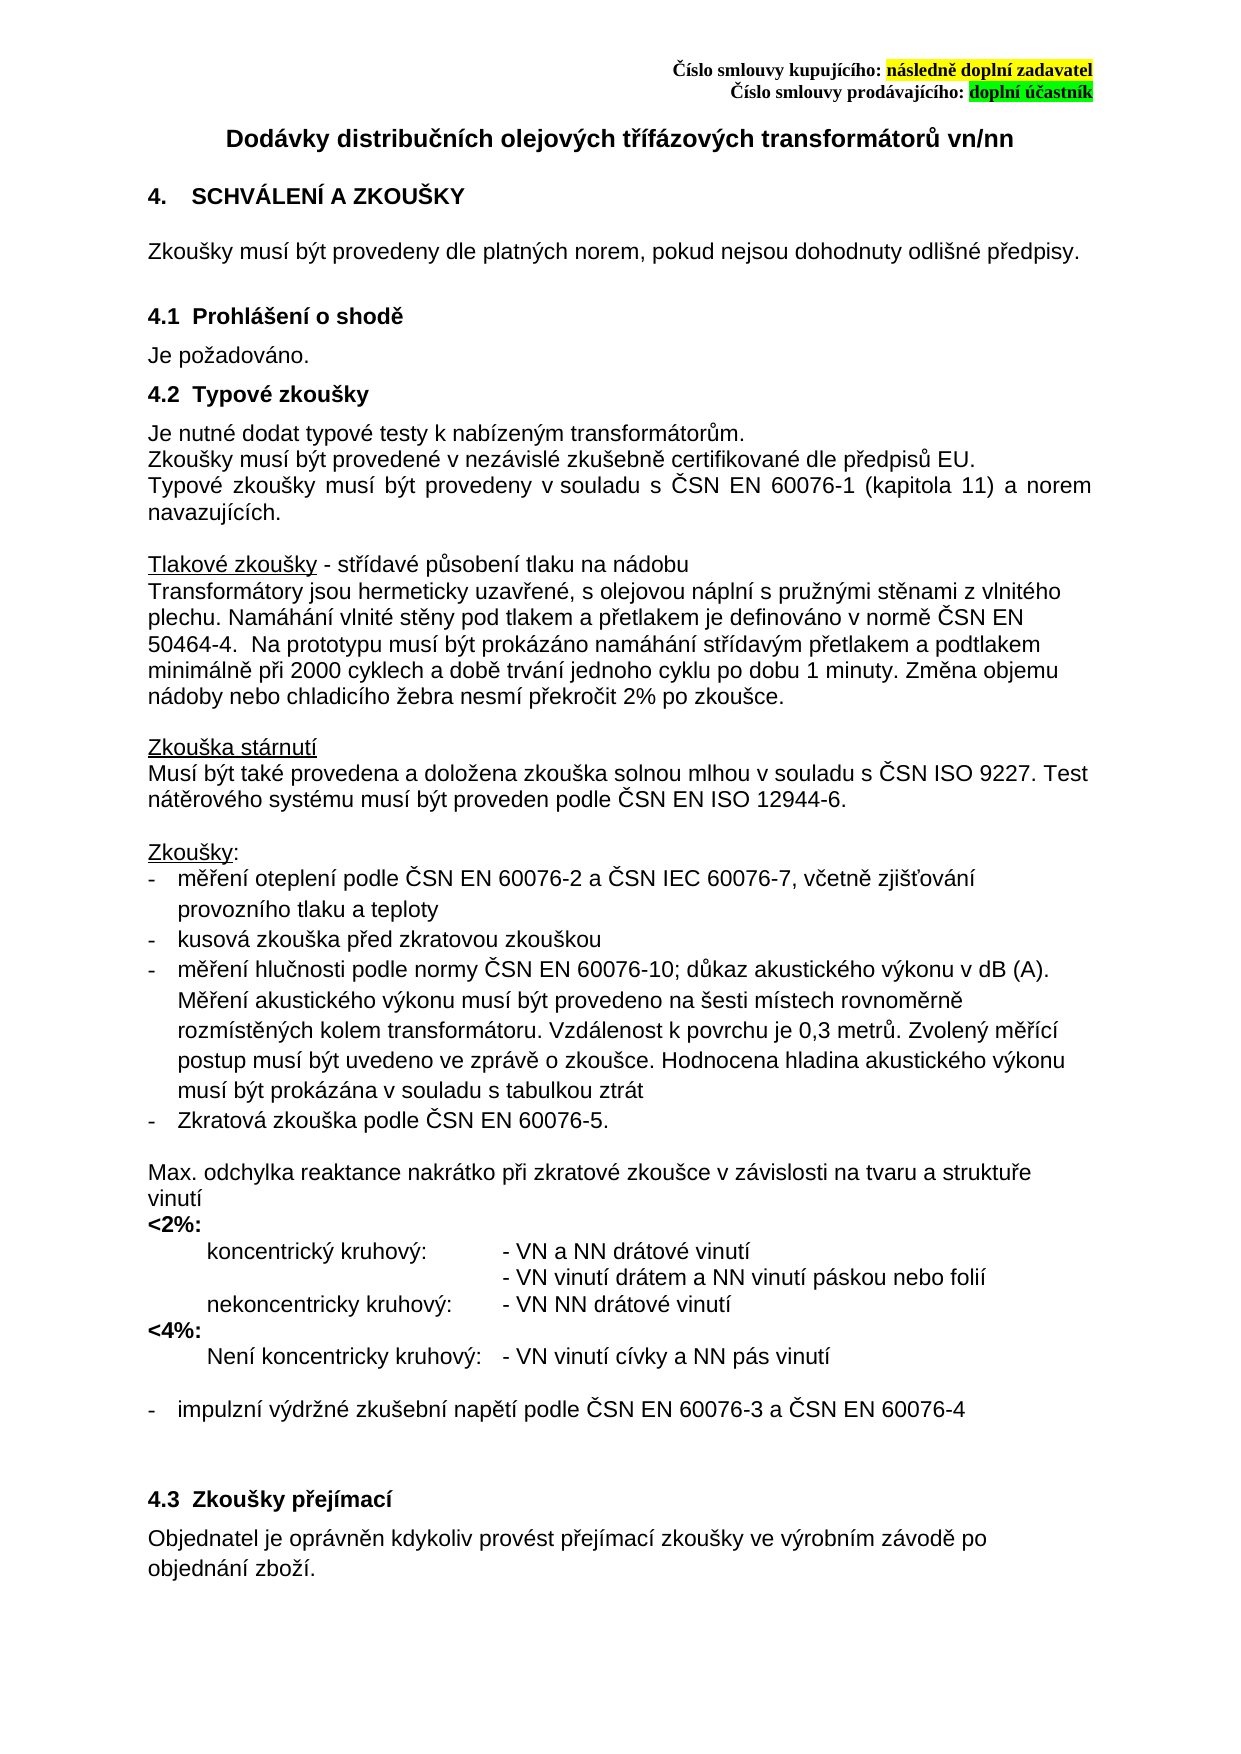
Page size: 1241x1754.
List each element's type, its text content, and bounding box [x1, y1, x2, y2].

text Zkoušky: [148, 839, 1093, 865]
text Je požadováno. [148, 342, 1093, 368]
text - VN vinutí drátem a NN vinutí páskou nebo folií [148, 1264, 1093, 1291]
text Není koncentricky kruhový: - VN vinutí cívky a NN pás vinutí [148, 1343, 1093, 1369]
text Zkoušky musí být provedeny dle platných norem, pokud nejsou dohodnuty odlišné předpisy. [148, 238, 1093, 264]
list kusová zkouška před zkratovou zkouškou [148, 926, 1093, 952]
list Zkratová zkouška podle ČSN EN 60076-5. [148, 1107, 1093, 1134]
text Max. odchylka reaktance nakrátko při zkratové zkoušce v závislosti na tvaru a struktuře vinutí [148, 1159, 1093, 1211]
text Musí být také provedena a doložena zkouška solnou mlhou v souladu s ČSN ISO 9227. Test nátěrového systému musí být proveden podle ČSN EN ISO 12944-6. [148, 760, 1093, 813]
list měření hlučnosti podle normy ČSN EN 60076-10; důkaz akustického výkonu v dB (A). Měření akustického výkonu musí být provedeno na šesti místech rovnoměrně rozmístěných kolem transformátoru. Vzdálenost k povrchu je 0,3 metrů. Zvolený měřící postup musí být uvedeno ve zprávě o zkoušce. Hodnocena hladina akustického výkonu musí být prokázána v souladu s tabulkou ztrát [148, 956, 1093, 1104]
text Zkouška stárnutí [148, 734, 1093, 760]
text Transformátory jsou hermeticky uzavřené, s olejovou náplní s pružnými stěnami z vlnitého plechu. Namáhání vlnité stěny pod tlakem a přetlakem je definováno v normě ČSN EN 50464-4. Na prototypu musí být prokázáno namáhání střídavým přetlakem a podtlakem minimálně při 2000 cyklech a době trvání jednoho cyklu po dobu 1 minuty. Změna objemu nádoby nebo chladicího žebra nesmí překročit 2% po zkoušce. [148, 578, 1093, 709]
text <2%: [148, 1211, 1093, 1238]
list Zkoušky přejímací [148, 1486, 1093, 1512]
list Typové zkoušky [148, 381, 1093, 407]
list Prohlášení o shodě [148, 303, 1093, 329]
text Je nutné dodat typové testy k nabízeným transformátorům. [148, 420, 1093, 446]
list Objednatel je oprávněn kdykoliv provést přejímací zkoušky ve výrobním závodě po objednání zboží. [148, 1525, 1093, 1581]
text Tlakové zkoušky - střídavé působení tlaku na nádobu [148, 551, 1093, 578]
text Zkoušky musí být provedené v nezávislé zkušebně certifikované dle předpisů EU. [148, 446, 1093, 472]
text koncentrický kruhový: - VN a NN drátové vinutí [148, 1238, 1093, 1264]
list Schválení a zkoušky [148, 183, 1093, 209]
text <4%: [148, 1317, 1093, 1343]
text Typové zkoušky musí být provedeny v souladu s ČSN EN 60076-1 (kapitola 11) a norem navazujících. [148, 472, 1093, 525]
text nekoncentricky kruhový: - VN NN drátové vinutí [148, 1291, 1093, 1317]
list měření oteplení podle ČSN EN 60076-2 a ČSN IEC 60076-7, včetně zjišťování provozního tlaku a teploty [148, 865, 1093, 922]
list impulzní výdržné zkušební napětí podle ČSN EN 60076-3 a ČSN EN 60076-4 [148, 1396, 1093, 1422]
